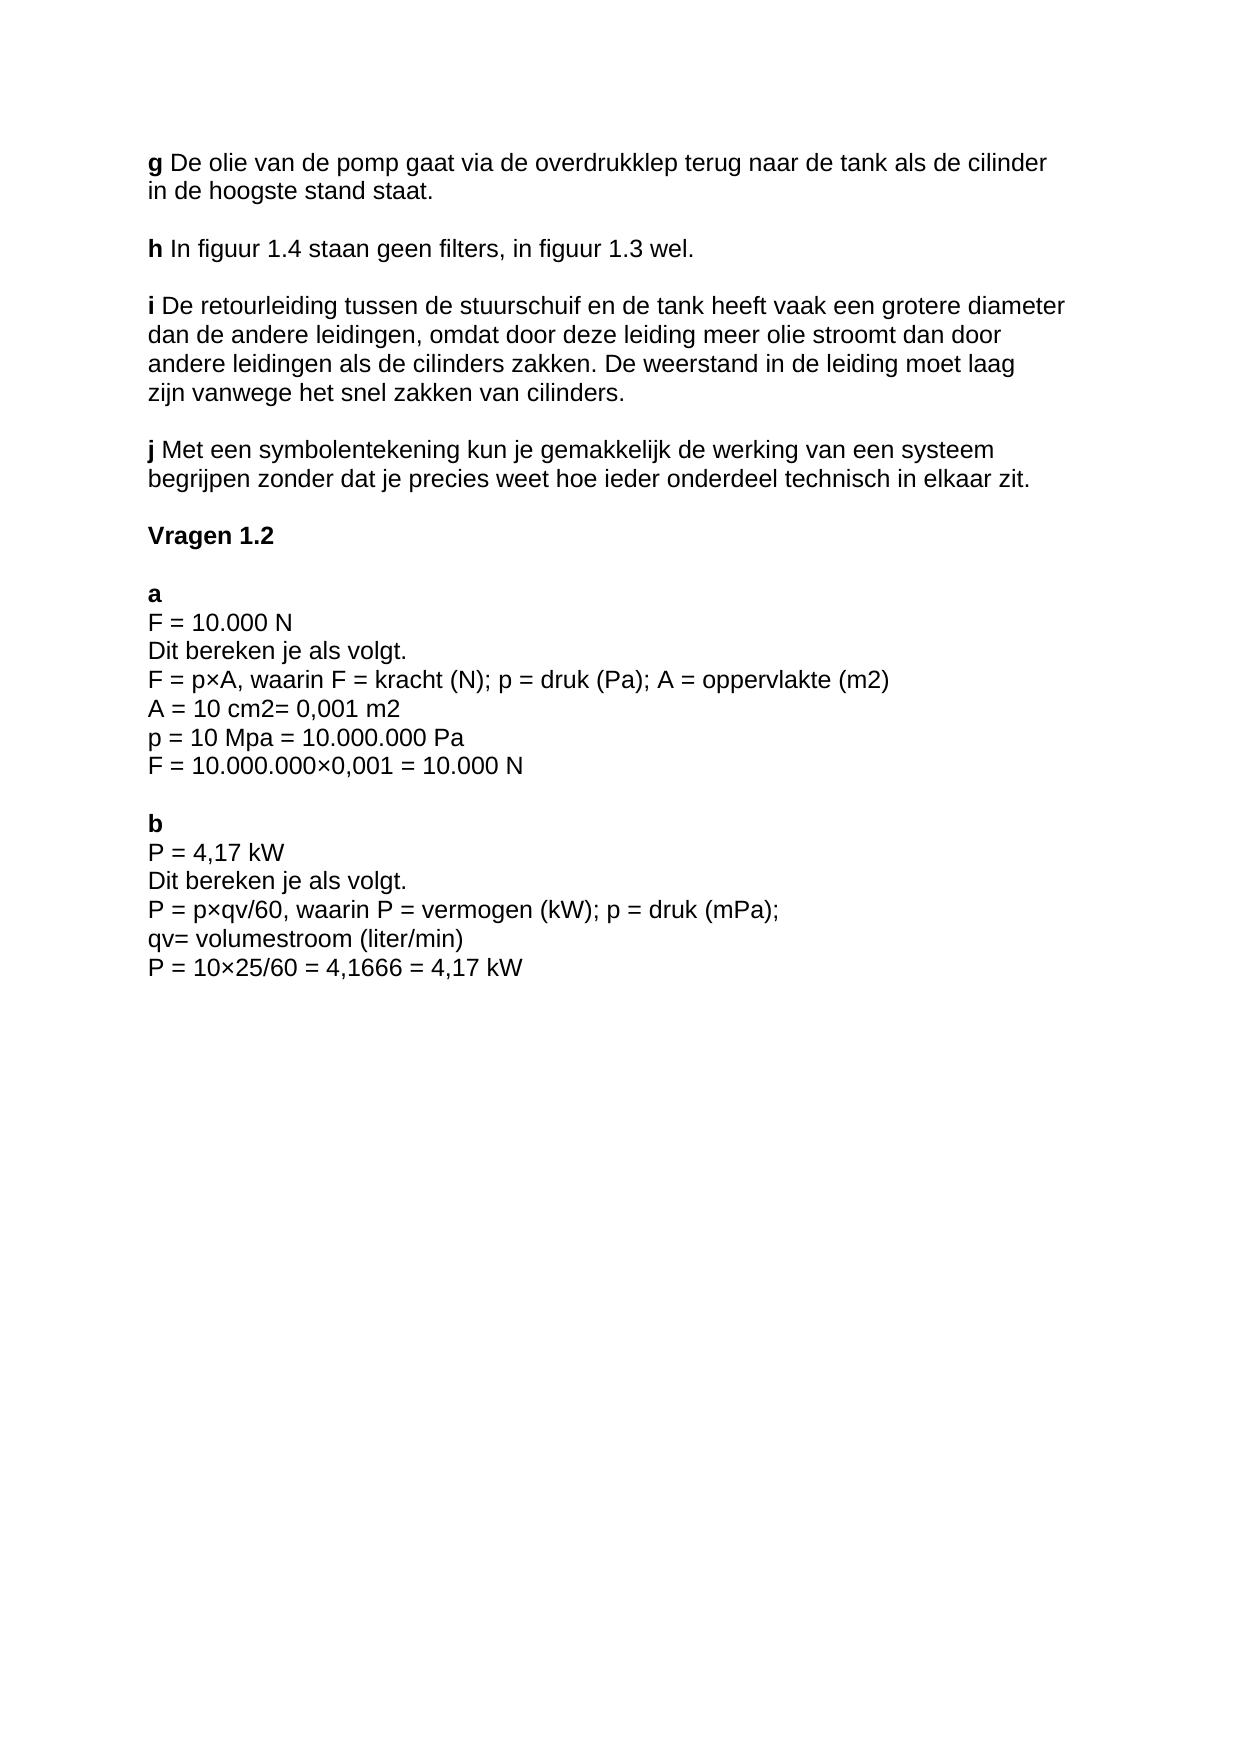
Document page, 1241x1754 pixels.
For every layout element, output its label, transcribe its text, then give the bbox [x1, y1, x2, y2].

text dan de andere leidingen, omdat door deze leiding meer olie stroomt dan door [148, 320, 1093, 349]
text i De retourleiding tussen de stuurschuif en de tank heeft vaak een grotere diameter [148, 291, 1093, 320]
text qv= volumestroom (liter/min) [148, 924, 1093, 953]
text P = 4,17 kW [148, 838, 1093, 866]
text andere leidingen als de cilinders zakken. De weerstand in de leiding moet laag [148, 349, 1093, 378]
text P = 10×25/60 = 4,1666 = 4,17 kW [148, 953, 1093, 981]
text F = 10.000 N [148, 608, 1093, 636]
text P = p×qv/60, waarin P = vermogen (kW); p = druk (mPa); [148, 895, 1093, 924]
text g De olie van de pomp gaat via de overdrukklep terug naar de tank als de cilinder [148, 148, 1093, 176]
text in de hoogste stand staat. [148, 176, 1093, 205]
text A = 10 cm2= 0,001 m2 [148, 694, 1093, 723]
text begrijpen zonder dat je precies weet hoe ieder onderdeel technisch in elkaar zit. [148, 464, 1093, 493]
text F = 10.000.000×0,001 = 10.000 N [148, 751, 1093, 780]
text F = p×A, waarin F = kracht (N); p = druk (Pa); A = oppervlakte (m2) [148, 665, 1093, 694]
text h In figuur 1.4 staan geen filters, in figuur 1.3 wel. [148, 234, 1093, 263]
text j Met een symbolentekening kun je gemakkelijk de werking van een systeem [148, 435, 1093, 464]
text b [148, 809, 1093, 838]
text Vragen 1.2 [148, 521, 1093, 550]
text Dit bereken je als volgt. [148, 866, 1093, 895]
text zijn vanwege het snel zakken van cilinders. [148, 378, 1093, 406]
text a [148, 579, 1093, 608]
text p = 10 Mpa = 10.000.000 Pa [148, 723, 1093, 751]
text Dit bereken je als volgt. [148, 636, 1093, 665]
